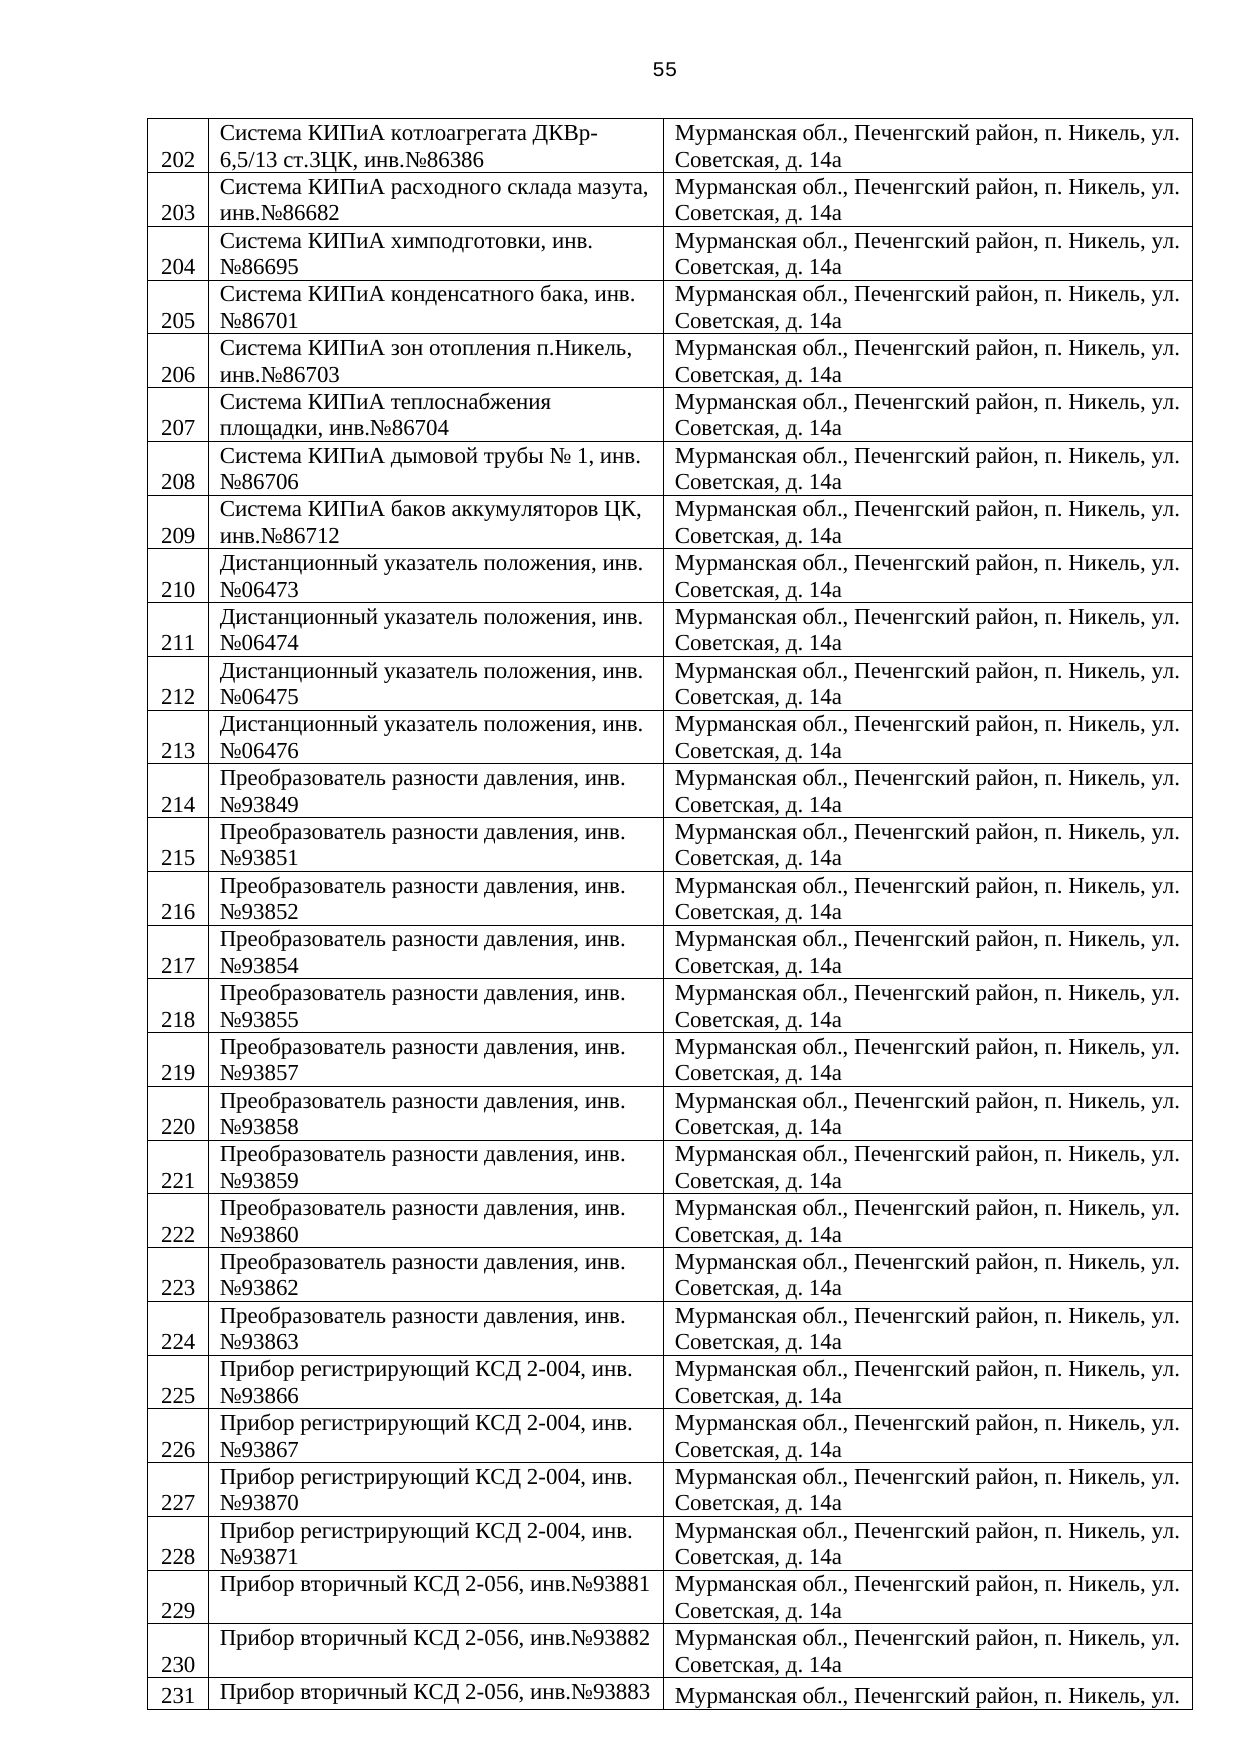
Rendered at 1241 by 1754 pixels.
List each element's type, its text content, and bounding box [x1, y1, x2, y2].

table_cell 228 [148, 1517, 208, 1569]
table_cell 217 [148, 926, 208, 978]
table_cell Дистанционный указатель положения, инв.№06474 [209, 603, 663, 656]
table_cell Мурманская обл., Печенгский район, п. Никель, ул. Советская, д. 14а [664, 1033, 1192, 1086]
table_cell 212 [148, 657, 208, 709]
table_cell 207 [148, 388, 208, 441]
table_cell 215 [148, 818, 208, 871]
table_cell Преобразователь разности давления, инв.№93851 [209, 818, 663, 871]
table_cell 209 [148, 496, 208, 548]
table_cell 223 [148, 1248, 208, 1301]
table_cell Система КИПиА баков аккумуляторов ЦК, инв.№86712 [209, 496, 663, 548]
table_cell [664, 173, 1192, 226]
table_cell Мурманская обл., Печенгский район, п. Никель, ул. Советская, д. 14а [664, 1463, 1192, 1516]
table_cell 210 [148, 549, 208, 602]
table_cell 224 [148, 1302, 208, 1354]
table_cell Преобразователь разности давления, инв.№93862 [209, 1248, 663, 1301]
table_cell Дистанционный указатель положения, инв.№06473 [209, 549, 663, 602]
table_cell Мурманская обл., Печенгский район, п. Никель, ул. Советская, д. 14а [664, 442, 1192, 494]
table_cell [664, 1571, 1192, 1623]
table_cell 220 [148, 1087, 208, 1139]
table_cell Преобразователь разности давления, инв.№93863 [209, 1302, 663, 1354]
table_cell Система КИПиА теплоснабжения площадки, инв.№86704 [209, 388, 663, 441]
table_cell Преобразователь разности давления, инв.№93852 [209, 872, 663, 924]
table_cell Мурманская обл., Печенгский район, п. Никель, ул. Советская, д. 14а [664, 1087, 1192, 1139]
table_cell Система КИПиА зон отопления п.Никель, инв.№86703 [209, 334, 663, 387]
table_cell Мурманская обл., Печенгский район, п. Никель, ул. Советская, д. 14а [664, 227, 1192, 279]
table_cell Система КИПиА расходного склада мазута, инв.№86682 [209, 173, 663, 226]
table_cell 225 [148, 1356, 208, 1408]
table_cell 221 [148, 1141, 208, 1193]
table_cell Мурманская обл., Печенгский район, п. Никель, ул. Советская, д. 14а [664, 1302, 1192, 1354]
table_cell Прибор регистрирующий КСД 2-004, инв.№93871 [209, 1517, 663, 1569]
table_cell Дистанционный указатель положения, инв.№06476 [209, 711, 663, 763]
table_cell Прибор вторичный КСД 2-056, инв.№93882 [209, 1624, 663, 1677]
table_cell Система КИПиА котлоагрегата ДКВр-6,5/13 ст.3ЦК, инв.№86386 [209, 119, 663, 172]
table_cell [664, 1624, 1192, 1677]
table_cell 219 [148, 1033, 208, 1086]
table_cell Преобразователь разности давления, инв.№93859 [209, 1141, 663, 1193]
table_cell Прибор регистрирующий КСД 2-004, инв.№93866 [209, 1356, 663, 1408]
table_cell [664, 119, 1192, 172]
table_cell Преобразователь разности давления, инв.№93857 [209, 1033, 663, 1086]
table_cell Мурманская обл., Печенгский район, п. Никель, ул. Советская, д. 14а [664, 1248, 1192, 1301]
table_cell Мурманская обл., Печенгский район, п. Никель, ул. Советская, д. 14а [664, 496, 1192, 548]
table_cell 211 [148, 603, 208, 656]
table_cell Мурманская обл., Печенгский район, п. Никель, ул. Советская, д. 14а [664, 1356, 1192, 1408]
table_cell Преобразователь разности давления, инв.№93855 [209, 979, 663, 1032]
table_cell Мурманская обл., Печенгский район, п. Никель, ул. Советская, д. 14а [664, 657, 1192, 709]
table_cell Мурманская обл., Печенгский район, п. Никель, ул. Советская, д. 14а [664, 926, 1192, 978]
table_cell Мурманская обл., Печенгский район, п. Никель, ул. Советская, д. 14а [664, 1409, 1192, 1462]
table_cell Мурманская обл., Печенгский район, п. Никель, ул. Советская, д. 14а [664, 603, 1192, 656]
table_cell 203 [148, 173, 208, 226]
table_cell Система КИПиА конденсатного бака, инв.№86701 [209, 281, 663, 333]
table_cell 231 [148, 1678, 208, 1708]
table_cell Прибор регистрирующий КСД 2-004, инв.№93870 [209, 1463, 663, 1516]
table_cell 229 [148, 1571, 208, 1623]
table_cell Преобразователь разности давления, инв.№93860 [209, 1194, 663, 1247]
table_cell Мурманская обл., Печенгский район, п. Никель, ул. Советская, д. 14а [664, 1194, 1192, 1247]
table_cell 213 [148, 711, 208, 763]
table_cell 230 [148, 1624, 208, 1677]
table_cell Мурманская обл., Печенгский район, п. Никель, ул. Советская, д. 14а [664, 872, 1192, 924]
table_cell Мурманская обл., Печенгский район, п. Никель, ул. Советская, д. 14а [664, 764, 1192, 817]
table_cell Дистанционный указатель положения, инв.№06475 [209, 657, 663, 709]
table_cell 202 [148, 119, 208, 172]
table_cell 216 [148, 872, 208, 924]
table_cell 214 [148, 764, 208, 817]
table_cell Мурманская обл., Печенгский район, п. Никель, ул. Советская, д. 14а [664, 334, 1192, 387]
table_cell Мурманская обл., Печенгский район, п. Никель, ул. Советская, д. 14а [664, 281, 1192, 333]
table_cell Мурманская обл., Печенгский район, п. Никель, ул. Советская, д. 14а [664, 818, 1192, 871]
table_cell Преобразователь разности давления, инв.№93858 [209, 1087, 663, 1139]
table_cell Мурманская обл., Печенгский район, п. Никель, ул. Советская, д. 14а [664, 388, 1192, 441]
table_cell 205 [148, 281, 208, 333]
table_cell Система КИПиА дымовой трубы № 1, инв.№86706 [209, 442, 663, 494]
table_cell Мурманская обл., Печенгский район, п. Никель, ул. Советская, д. 14а [664, 549, 1192, 602]
table_cell Мурманская обл., Печенгский район, п. Никель, ул. Советская, д. 14а [664, 711, 1192, 763]
table_cell Преобразователь разности давления, инв.№93854 [209, 926, 663, 978]
table_cell 226 [148, 1409, 208, 1462]
table_cell Преобразователь разности давления, инв.№93849 [209, 764, 663, 817]
table_cell 222 [148, 1194, 208, 1247]
table_cell 218 [148, 979, 208, 1032]
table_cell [664, 1678, 1192, 1708]
table_cell Мурманская обл., Печенгский район, п. Никель, ул. Советская, д. 14а [664, 1141, 1192, 1193]
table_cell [209, 1678, 663, 1708]
table_cell 206 [148, 334, 208, 387]
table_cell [664, 1517, 1192, 1569]
table_cell Прибор регистрирующий КСД 2-004, инв.№93867 [209, 1409, 663, 1462]
table_cell Мурманская обл., Печенгский район, п. Никель, ул. Советская, д. 14а [664, 979, 1192, 1032]
table_cell 208 [148, 442, 208, 494]
table_cell Система КИПиА химподготовки, инв.№86695 [209, 227, 663, 279]
table_cell Прибор вторичный КСД 2-056, инв.№93881 [209, 1571, 663, 1623]
table_cell 204 [148, 227, 208, 279]
table_cell 227 [148, 1463, 208, 1516]
